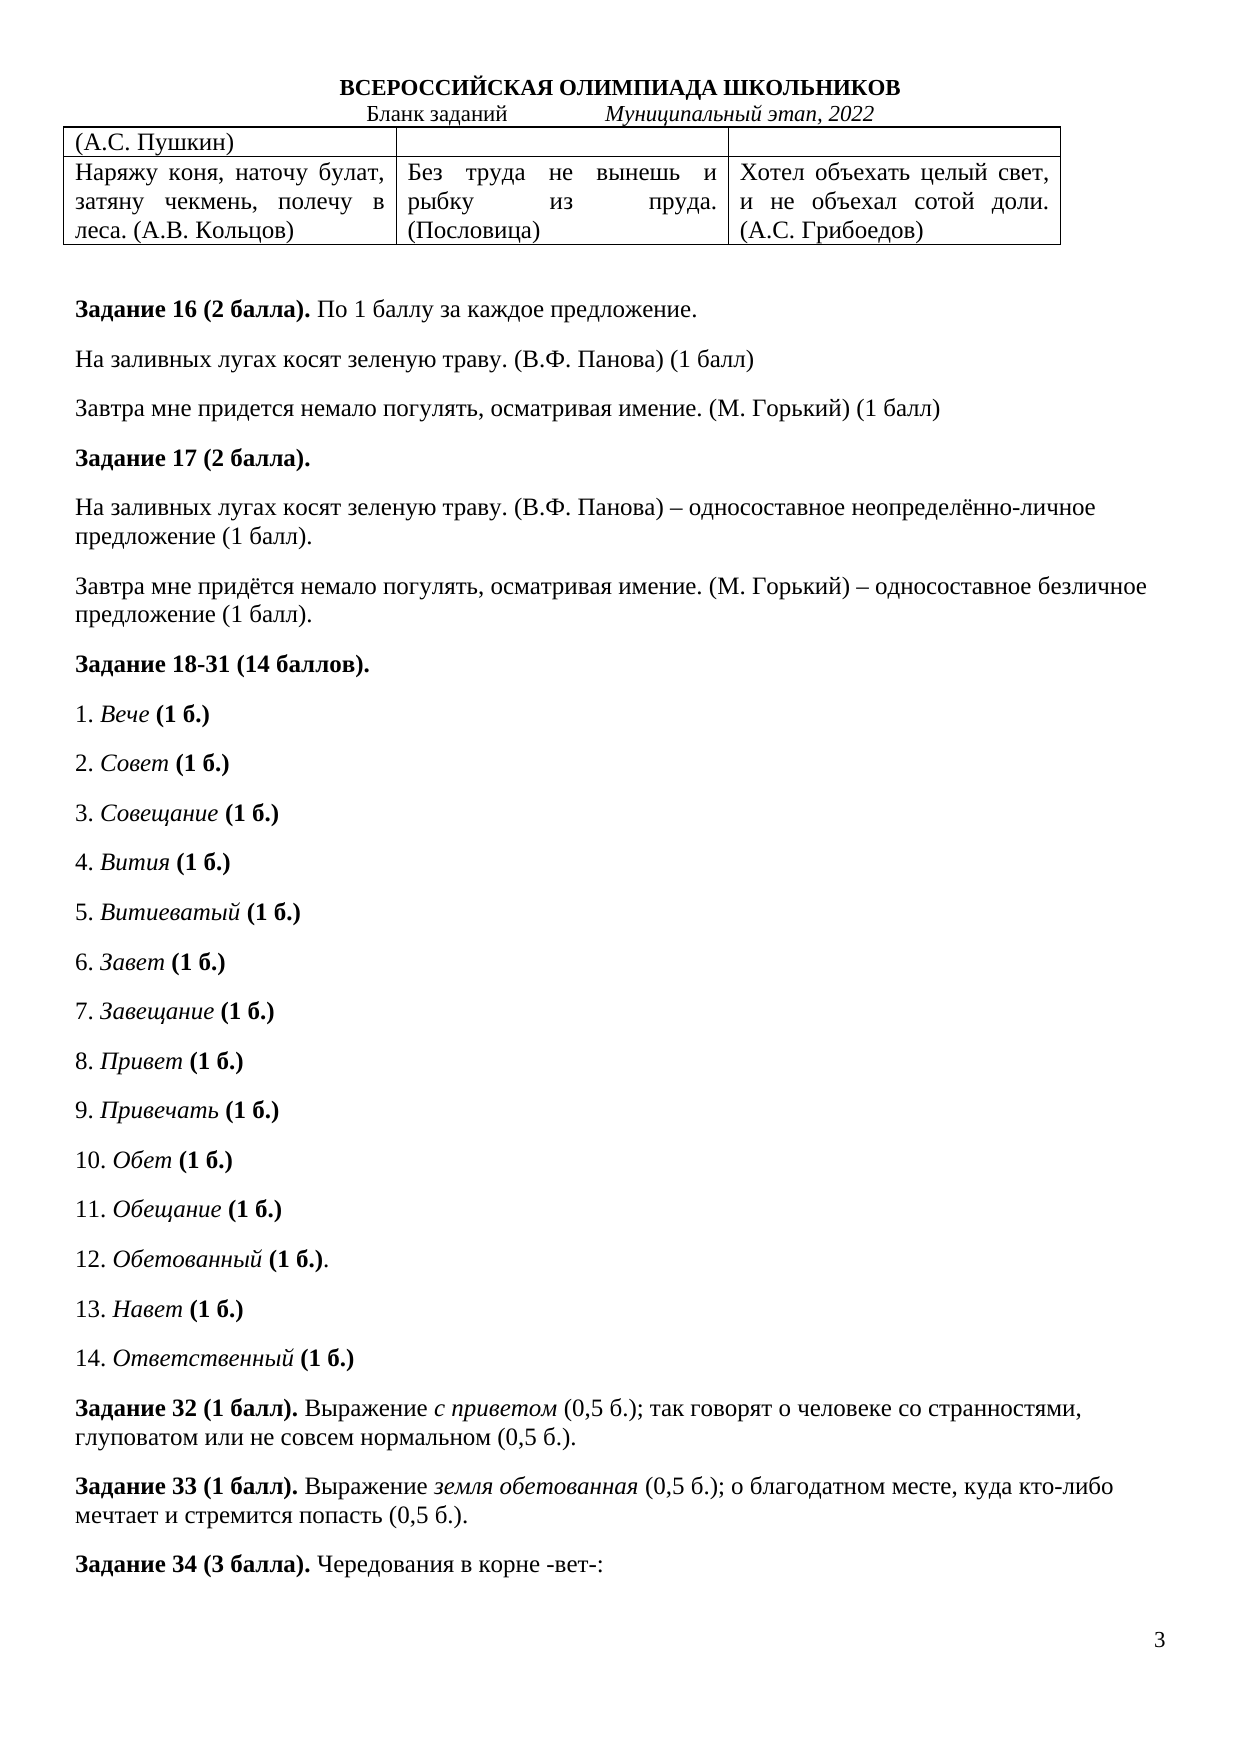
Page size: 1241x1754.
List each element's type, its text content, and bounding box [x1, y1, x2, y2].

text Задание 16 (2 балла). По 1 баллу за каждое предложение. [75, 294, 1165, 323]
text 1. Вече (1 б.) [75, 699, 1165, 727]
text Задание 34 (3 балла). Чередования в корне -вет-: [75, 1549, 1165, 1578]
table_cell Хотел объехать целый свет, и не объехал сотой доли. (А.С. Грибоедов) [729, 157, 1060, 243]
text Задание 18-31 (14 баллов). [75, 649, 1165, 678]
text 9. Привечать (1 б.) [75, 1095, 1165, 1124]
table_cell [64, 128, 396, 156]
text Завтра мне придётся немало погулять, осматривая имение. (М. Горький) – односоставное безличное предложение (1 балл). [75, 571, 1165, 628]
text 2. Совет (1 б.) [75, 748, 1165, 777]
text Задание 17 (2 балла). [75, 443, 1165, 472]
table_cell Наряжу коня, наточу булат, затяну чекмень, полечу в леса. (А.В. Кольцов) [64, 157, 396, 243]
text 3. Совещание (1 б.) [75, 798, 1165, 827]
text На заливных лугах косят зеленую траву. (В.Ф. Панова) – односоставное неопределённо-личное предложение (1 балл). [75, 492, 1165, 550]
text Задание 32 (1 балл). Выражение с приветом (0,5 б.); так говорят о человеке со странностями, глуповатом или не совсем нормальном (0,5 б.). [75, 1393, 1165, 1450]
text 14. Ответственный (1 б.) [75, 1343, 1165, 1372]
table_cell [729, 128, 1060, 156]
text 11. Обещание (1 б.) [75, 1194, 1165, 1223]
text На заливных лугах косят зеленую траву. (В.Ф. Панова) (1 балл) [75, 344, 1165, 372]
table_cell Без труда не вынешь и рыбку из пруда. (Пословица) [397, 157, 728, 243]
text 12. Обетованный (1 б.). [75, 1244, 1165, 1273]
text Завтра мне придется немало погулять, осматривая имение. (М. Горький) (1 балл) [75, 393, 1165, 422]
text 6. Завет (1 б.) [75, 947, 1165, 975]
text 5. Витиеватый (1 б.) [75, 897, 1165, 926]
text 8. Привет (1 б.) [75, 1046, 1165, 1074]
text 7. Завещание (1 б.) [75, 996, 1165, 1025]
text 4. Вития (1 б.) [75, 847, 1165, 876]
text 10. Обет (1 б.) [75, 1145, 1165, 1174]
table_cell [397, 128, 728, 156]
text 13. Навет (1 б.) [75, 1294, 1165, 1322]
text Задание 33 (1 балл). Выражение земля обетованная (0,5 б.); о благодатном месте, куда кто-либо мечтает и стремится попасть (0,5 б.). [75, 1471, 1165, 1529]
